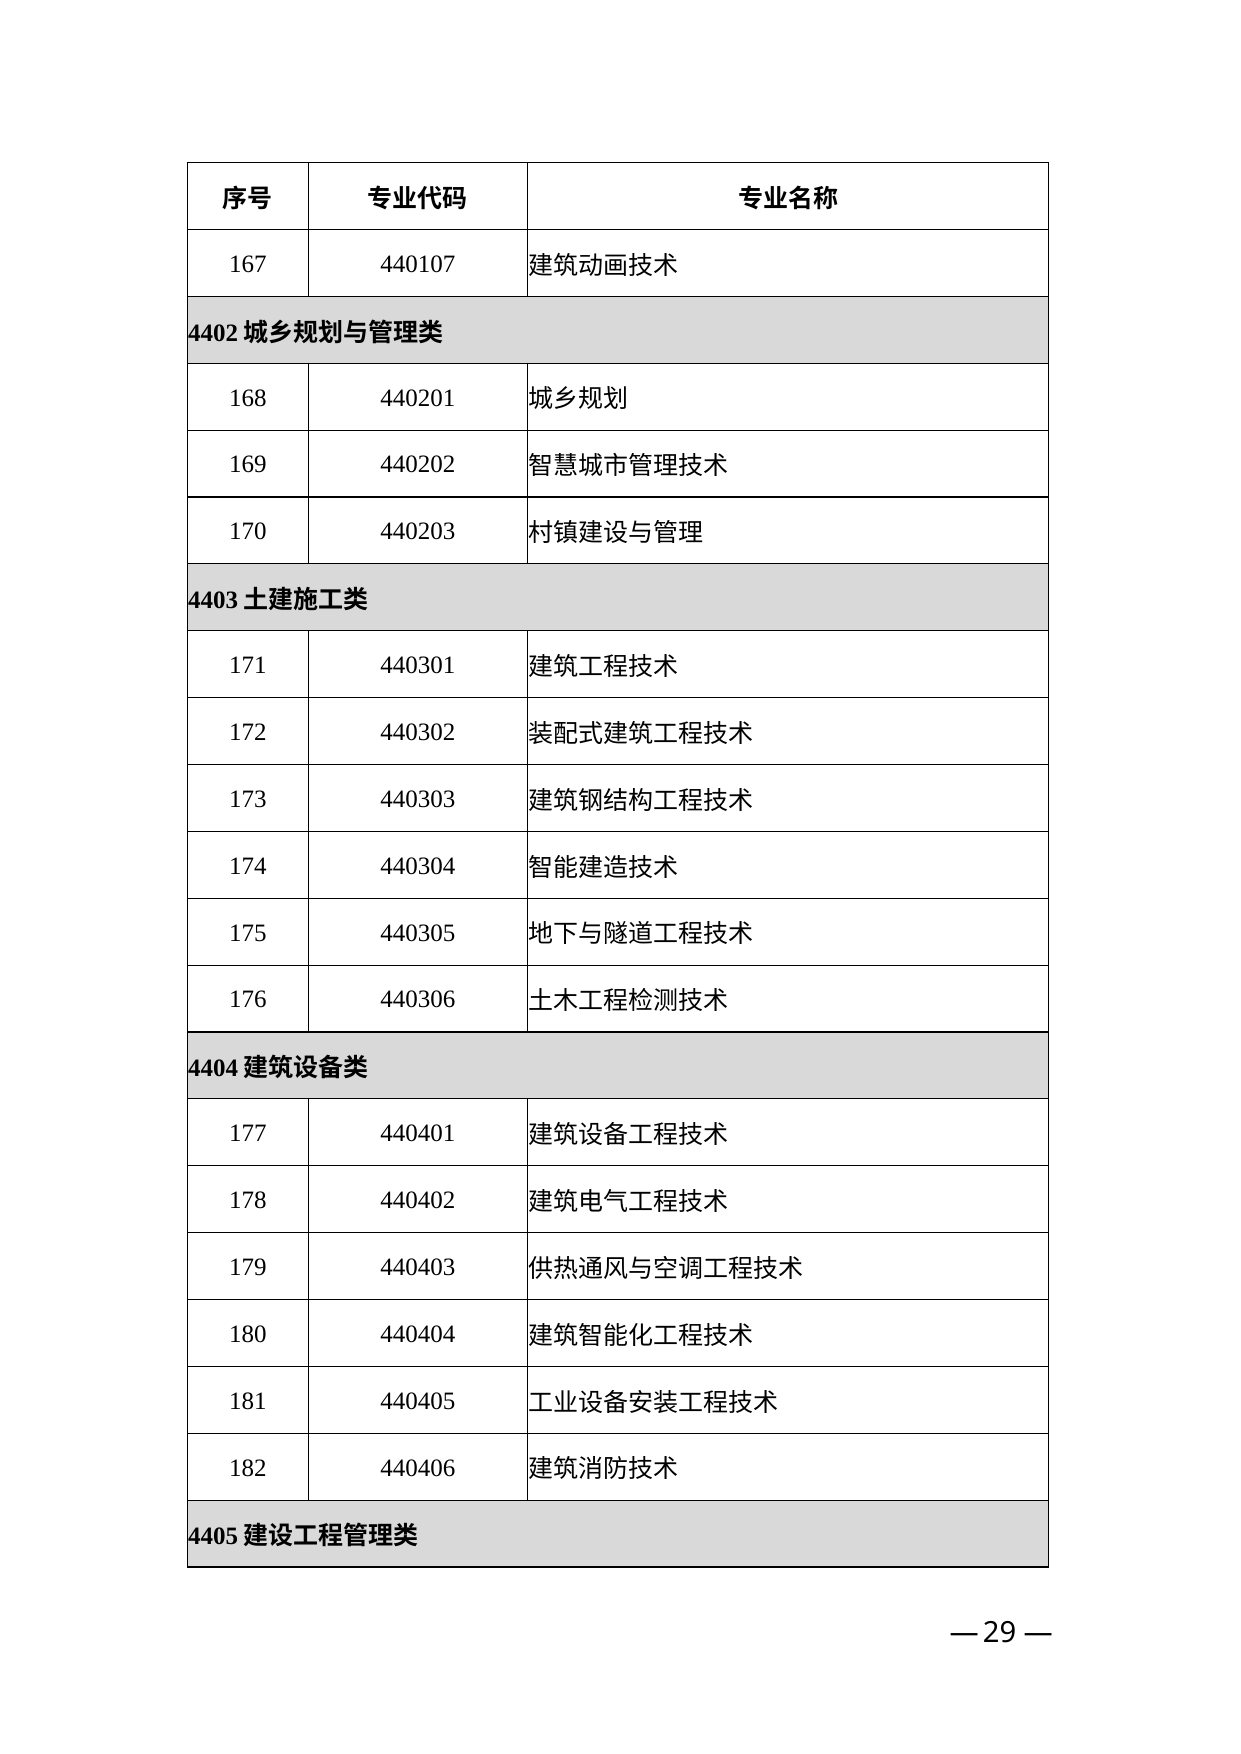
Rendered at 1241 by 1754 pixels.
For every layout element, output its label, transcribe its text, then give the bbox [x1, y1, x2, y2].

table_cell 建筑消防技术 [528, 1434, 1048, 1499]
table_header 序号 [188, 163, 308, 229]
table_cell 440303 [309, 765, 527, 831]
table_cell 440201 [309, 364, 527, 429]
table_cell 440306 [309, 966, 527, 1031]
table_cell 178 [188, 1166, 308, 1232]
table_cell 装配式建筑工程技术 [528, 698, 1048, 764]
table_cell 170 [188, 498, 308, 563]
table_cell 440202 [309, 431, 527, 496]
table_cell 4405建设工程管理类 [188, 1501, 1048, 1566]
table_cell 180 [188, 1300, 308, 1366]
table_cell 村镇建设与管理 [528, 498, 1048, 563]
table_cell 440404 [309, 1300, 527, 1366]
table_cell 建筑动画技术 [528, 230, 1048, 296]
table_cell 181 [188, 1367, 308, 1433]
table_cell 4402城乡规划与管理类 [188, 297, 1048, 363]
table_cell 173 [188, 765, 308, 831]
table_cell 440304 [309, 832, 527, 898]
table_cell 智慧城市管理技术 [528, 431, 1048, 496]
table_cell 168 [188, 364, 308, 429]
table_cell 工业设备安装工程技术 [528, 1367, 1048, 1433]
table_cell 177 [188, 1099, 308, 1165]
table_header 专业名称 [528, 163, 1048, 229]
table_cell 智能建造技术 [528, 832, 1048, 898]
table_cell 169 [188, 431, 308, 496]
table_cell 440406 [309, 1434, 527, 1499]
table_cell 建筑智能化工程技术 [528, 1300, 1048, 1366]
table_cell 建筑设备工程技术 [528, 1099, 1048, 1165]
table_cell 440302 [309, 698, 527, 764]
table_cell 176 [188, 966, 308, 1031]
table_cell 4403土建施工类 [188, 564, 1048, 630]
table_cell 174 [188, 832, 308, 898]
table_cell 440405 [309, 1367, 527, 1433]
table_cell 440403 [309, 1233, 527, 1299]
table_cell 172 [188, 698, 308, 764]
table_cell 171 [188, 631, 308, 697]
table_header 专业代码 [309, 163, 527, 229]
table_cell 供热通风与空调工程技术 [528, 1233, 1048, 1299]
table_cell 167 [188, 230, 308, 296]
table_cell 175 [188, 899, 308, 964]
table_cell 建筑工程技术 [528, 631, 1048, 697]
table_cell 建筑电气工程技术 [528, 1166, 1048, 1232]
table_cell 建筑钢结构工程技术 [528, 765, 1048, 831]
table_cell 440203 [309, 498, 527, 563]
table_cell 440305 [309, 899, 527, 964]
table_cell 182 [188, 1434, 308, 1499]
table_cell 179 [188, 1233, 308, 1299]
table_cell 城乡规划 [528, 364, 1048, 429]
table_cell 440402 [309, 1166, 527, 1232]
table_cell 土木工程检测技术 [528, 966, 1048, 1031]
table_cell 440301 [309, 631, 527, 697]
table_cell 地下与隧道工程技术 [528, 899, 1048, 964]
table_cell 440401 [309, 1099, 527, 1165]
table_cell 4404建筑设备类 [188, 1033, 1048, 1098]
table_cell 440107 [309, 230, 527, 296]
